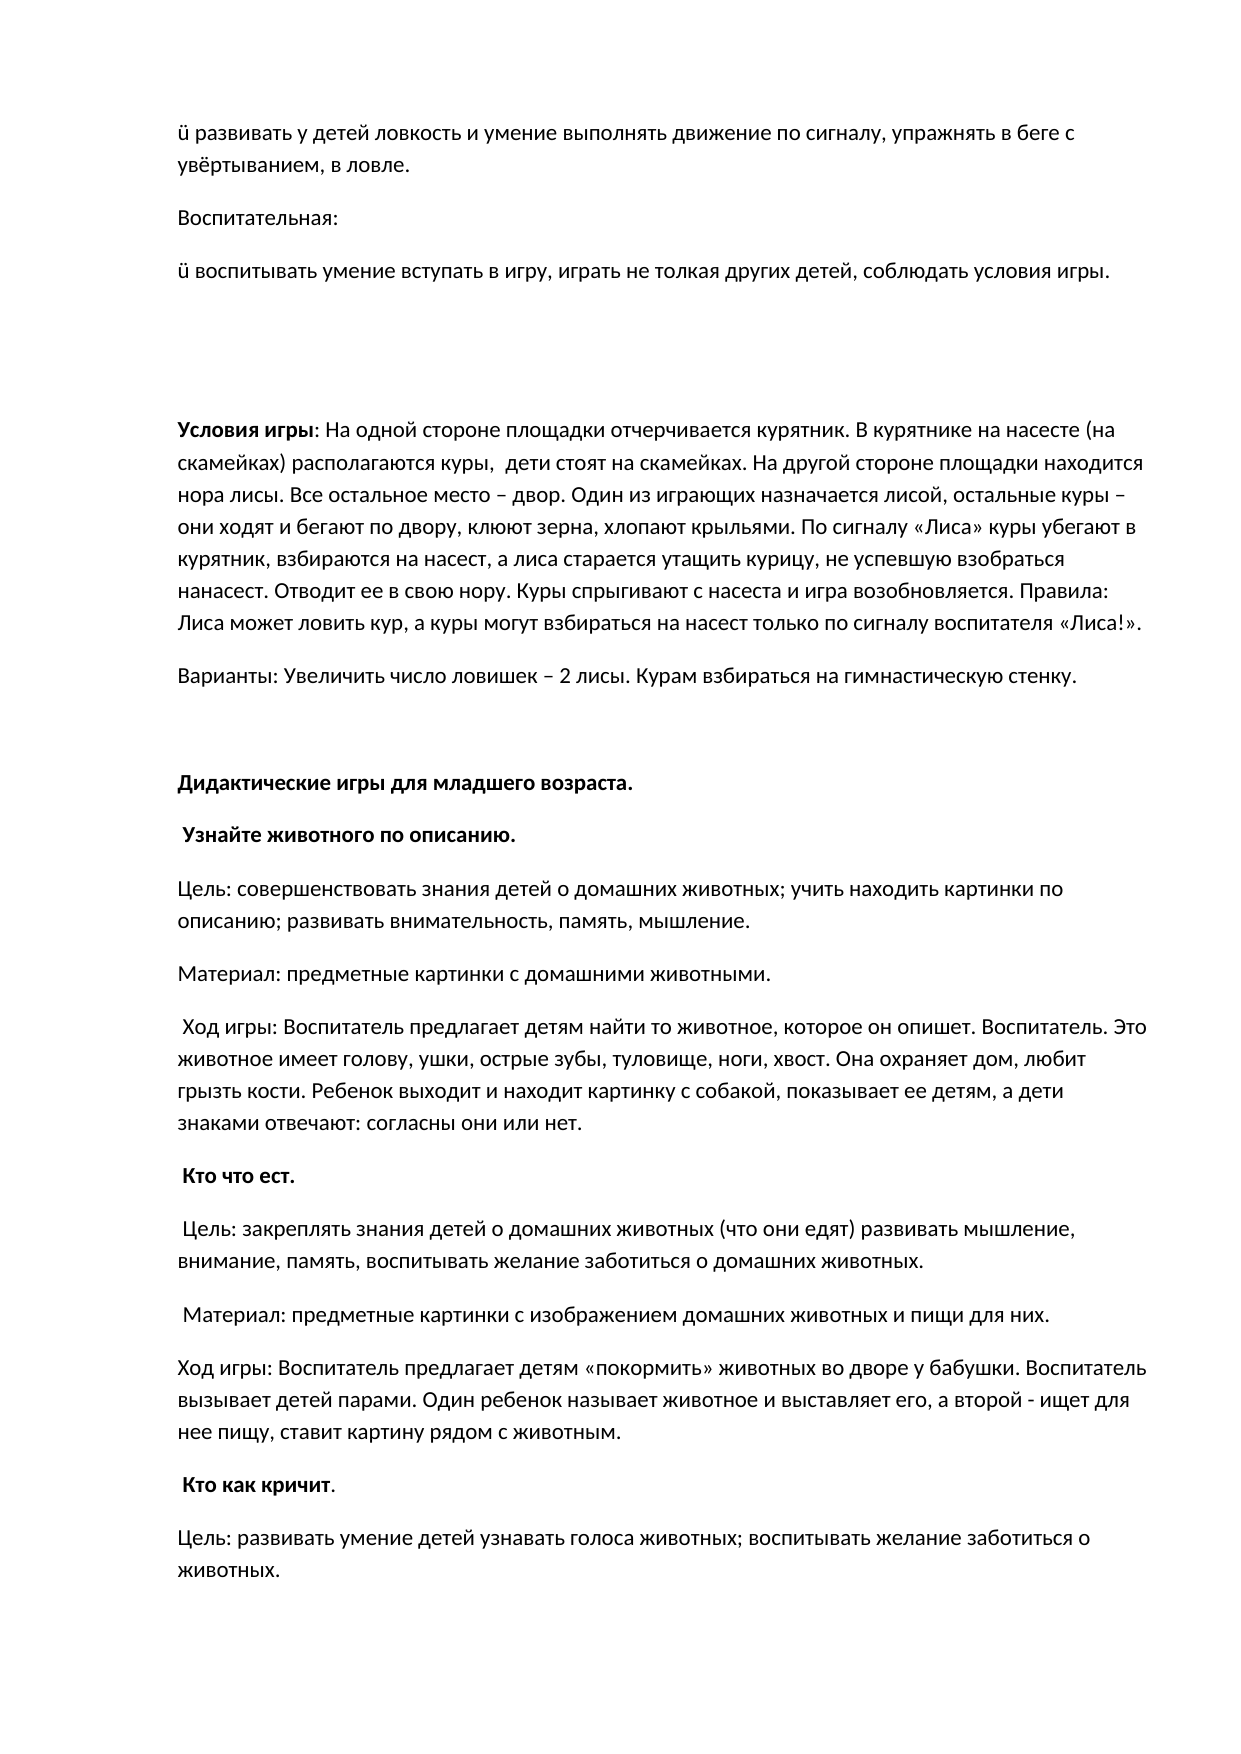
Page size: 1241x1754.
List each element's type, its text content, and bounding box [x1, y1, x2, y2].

text Кто как кричит. [177, 1470, 1152, 1498]
text Ход игры: Воспитатель предлагает детям «покормить» животных во дворе у бабушки. Воспитатель вызывает детей парами. Один ребенок называет животное и выставляет его, а второй - ищет для нее пищу, ставит картину рядом с животным. [177, 1353, 1152, 1445]
text Варианты: Увеличить число ловишек – 2 лисы. Курам взбираться на гимнастическую стенку. [177, 662, 1152, 689]
text Воспитательная: [177, 203, 1152, 231]
text Условия игры: На одной стороне площадки отчерчивается курятник. В курятнике на насесте (на скамейках) располагаются куры, дети стоят на скамейках. На другой стороне площадки находится нора лисы. Все остальное место – двор. Один из играющих назначается лисой, остальные куры – они ходят и бегают по двору, клюют зерна, хлопают крыльями. По сигналу «Лиса» куры убегают в курятник, взбираются на насест, а лиса старается утащить курицу, не успевшую взобраться нанасест. Отводит ее в свою нору. Куры спрыгивают с насеста и игра возобновляется. Правила: Лиса может ловить кур, а куры могут взбираться на насест только по сигналу воспитателя «Лиса!». [177, 415, 1152, 637]
text Цель: развивать умение детей узнавать голоса животных; воспитывать желание заботиться о животных. [177, 1523, 1152, 1583]
text Ход игры: Воспитатель предлагает детям найти то животное, которое он опишет. Воспитатель. Это животное имеет голову, ушки, острые зубы, туловище, ноги, хвост. Она охраняет дом, любит грызть кости. Ребенок выходит и находит картинку с собакой, показывает ее детям, а дети знаками отвечают: согласны они или нет. [177, 1012, 1152, 1136]
text Цель: закреплять знания детей о домашних животных (что они едят) развивать мышление, внимание, память, воспитывать желание заботиться о домашних животных. [177, 1214, 1152, 1275]
text ü воспитывать умение вступать в игру, играть не толкая других детей, соблюдать условия игры. [177, 256, 1152, 284]
text Материал: предметные картинки с изображением домашних животных и пищи для них. [177, 1300, 1152, 1328]
text Материал: предметные картинки с домашними животными. [177, 959, 1152, 987]
text Дидактические игры для младшего возраста. [177, 768, 1152, 796]
text Кто что ест. [177, 1161, 1152, 1189]
text Цель: совершенствовать знания детей о домашних животных; учить находить картинки по описанию; развивать внимательность, память, мышление. [177, 874, 1152, 934]
text Узнайте животного по описанию. [177, 821, 1152, 849]
text ü развивать у детей ловкость и умение выполнять движение по сигналу, упражнять в беге с увёртыванием, в ловле. [177, 118, 1152, 178]
